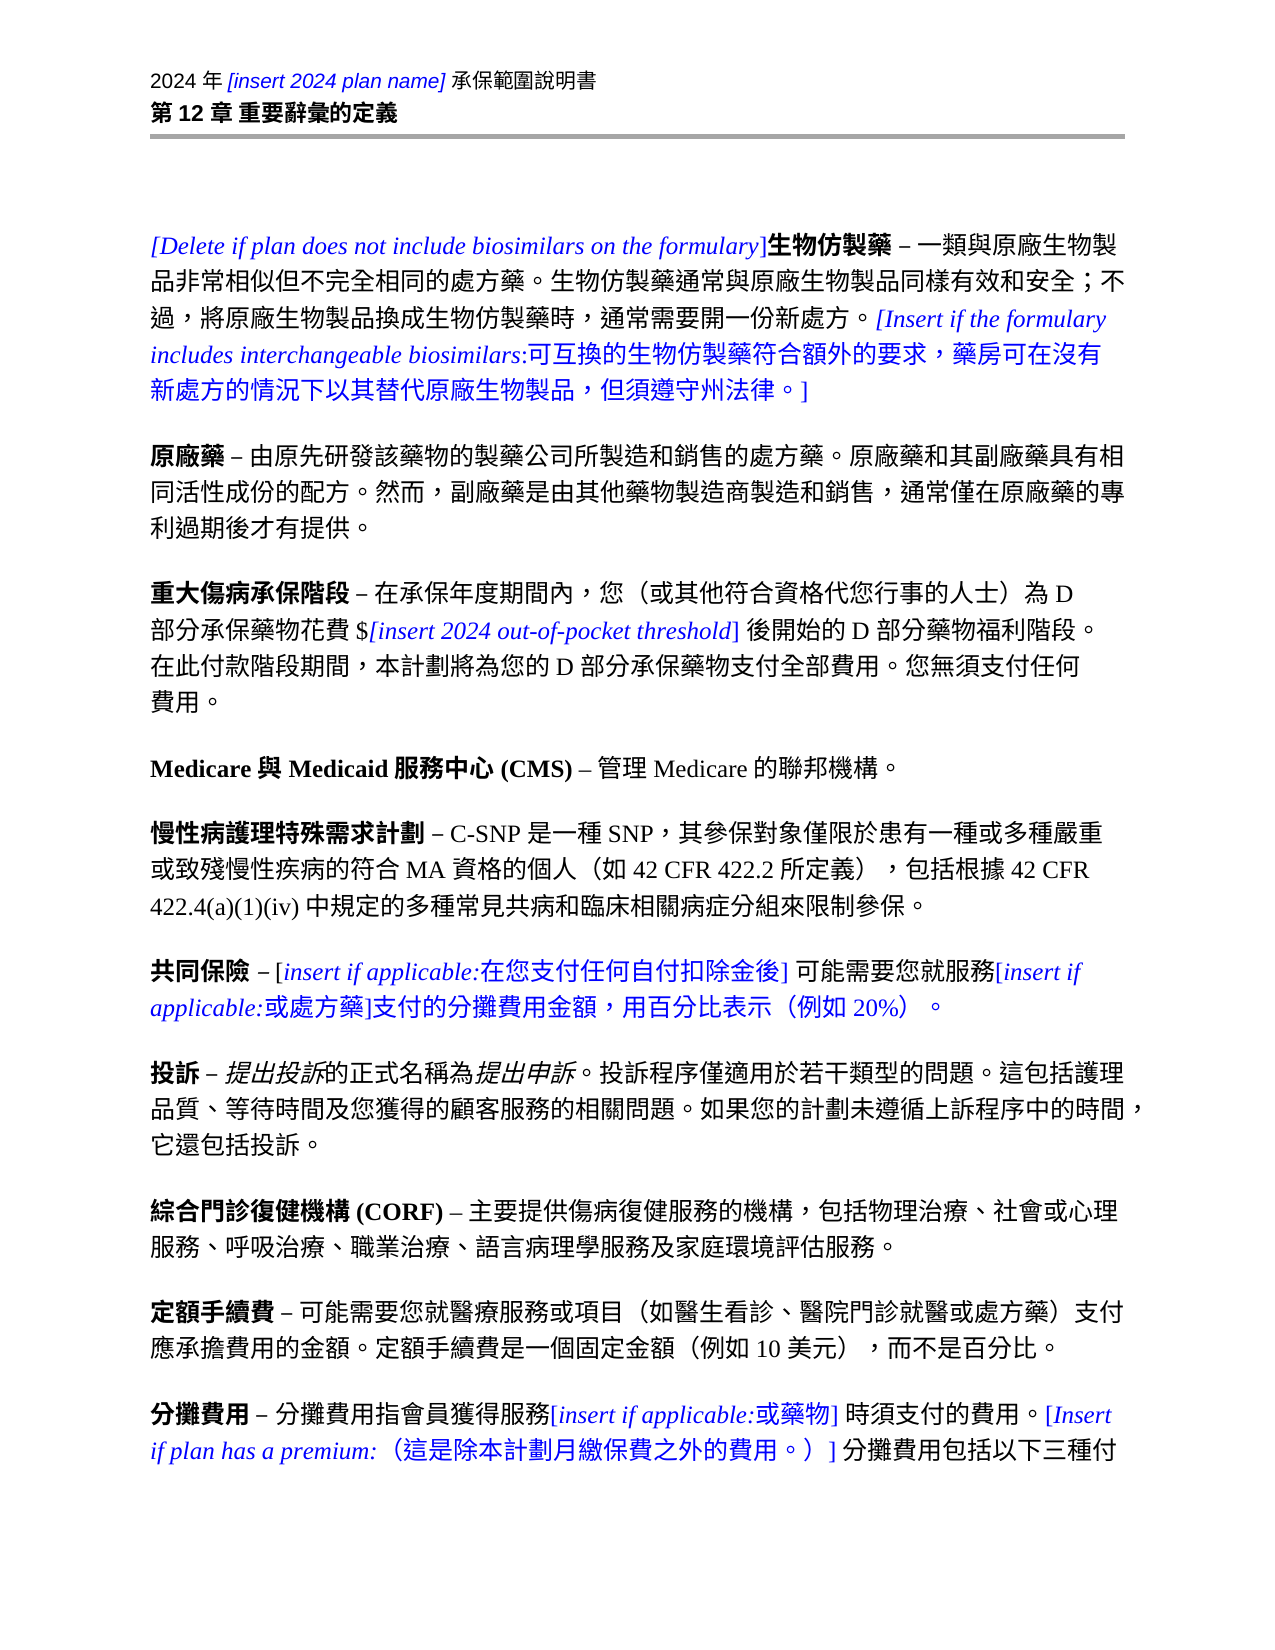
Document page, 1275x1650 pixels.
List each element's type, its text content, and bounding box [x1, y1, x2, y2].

text 綜合門診復健機構 (CORF) – 主要提供傷病復健服務的機構，包括物理治療、社會或心理服務、呼吸治療、職業治療、語言病理學服務及家庭環境評估服務。 [150, 1191, 1125, 1263]
text 慢性病護理特殊需求計劃 – C-SNP 是一種 SNP，其參保對象僅限於患有一種或多種嚴重或致殘慢性疾病的符合 MA 資格的個人（如 42 CFR 422.2 所定義），包括根據 42 CFR 422.4(a)(1)(iv) 中規定的多種常見共病和臨床相關病症分組來限制參保。 [150, 813, 1125, 922]
text [Delete if plan does not include biosimilars on the formulary]生物仿製藥 – 一類與原廠生物製品非常相似但不完全相同的處方藥。生物仿製藥通常與原廠生物製品同樣有效和安全；不過，將原廠生物製品換成生物仿製藥時，通常需要開一份新處方。[Insert if the formulary includes interchangeable biosimilars:可互換的生物仿製藥符合額外的要求，藥房可在沒有新處方的情況下以其替代原廠生物製品，但須遵守州法律。] [150, 226, 1125, 407]
text 共同保險 – [insert if applicable:在您支付任何自付扣除金後] 可能需要您就服務[insert if applicable:或處方藥]支付的分攤費用金額，用百分比表示（例如 20%）。 [150, 951, 1125, 1024]
text 投訴 – 提出投訴的正式名稱為提出申訴。投訴程序僅適用於若干類型的問題。這包括護理品質、等待時間及您獲得的顧客服務的相關問題。如果您的計劃未遵循上訴程序中的時間，它還包括投訴。 [150, 1053, 1125, 1162]
text 重大傷病承保階段 – 在承保年度期間內，您（或其他符合資格代您行事的人士）為 D 部分承保藥物花費 $[insert 2024 out-of-pocket threshold] 後開始的 D 部分藥物福利階段。在此付款階段期間，本計劃將為您的 D 部分承保藥物支付全部費用。您無須支付任何費用。 [150, 574, 1097, 719]
text Medicare 與 Medicaid 服務中心 (CMS) – 管理 Medicare 的聯邦機構。 [150, 748, 1125, 784]
text 原廠藥 – 由原先研發該藥物的製藥公司所製造和銷售的處方藥。原廠藥和其副廠藥具有相同活性成份的配方。然而，副廠藥是由其他藥物製造商製造和銷售，通常僅在原廠藥的專利過期後才有提供。 [150, 436, 1125, 545]
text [150, 1394, 1125, 1467]
text 定額手續費 – 可能需要您就醫療服務或項目（如醫生看診、醫院門診就醫或處方藥）支付應承擔費用的金額。定額手續費是一個固定金額（例如 10 美元），而不是百分比。 [150, 1293, 1125, 1365]
